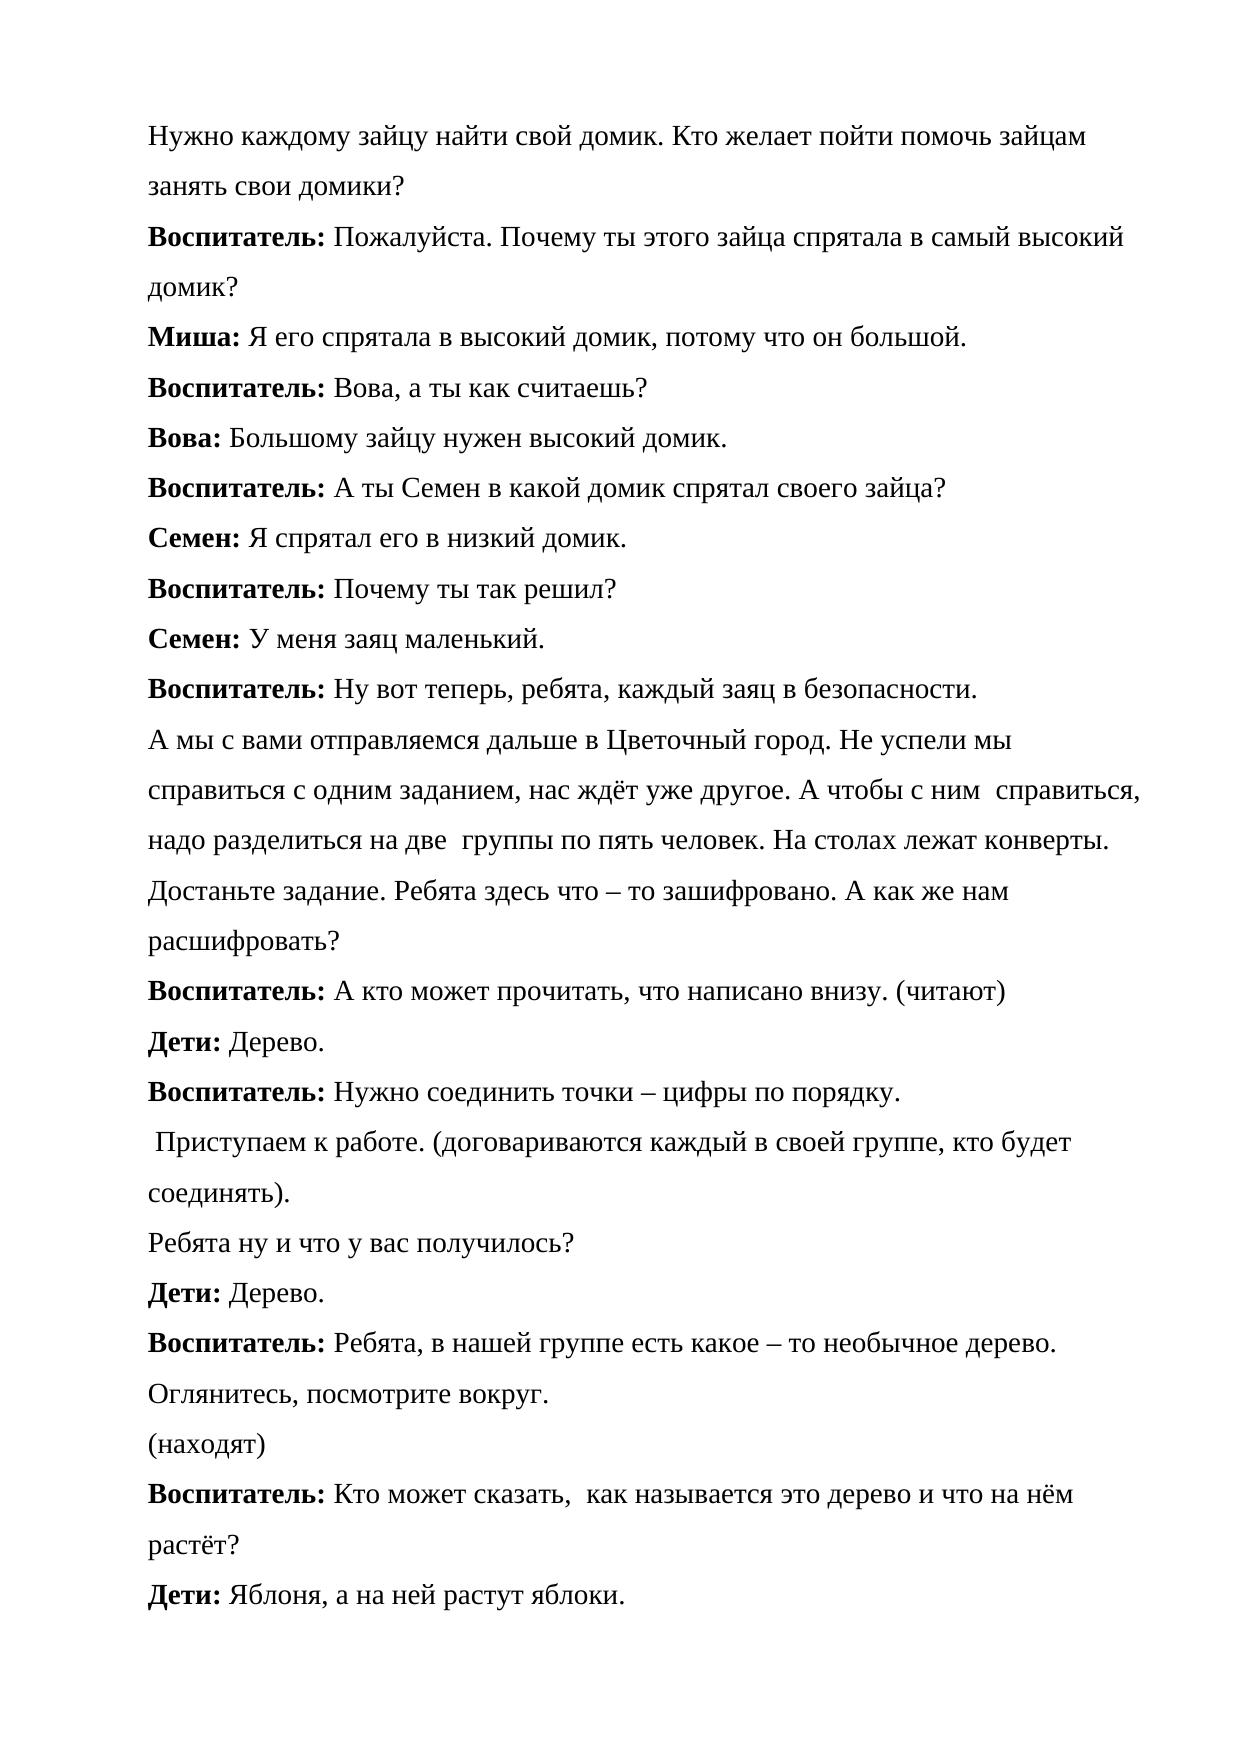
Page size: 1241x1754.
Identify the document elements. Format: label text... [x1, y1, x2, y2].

text Нужно каждому зайцу найти свой домик. Кто желает пойти помочь зайцам занять свои домики? [148, 118, 1152, 202]
text Семен: Я спрятал его в низкий домик. [148, 521, 1152, 554]
text Воспитатель: Ну вот теперь, ребята, каждый заяц в безопасности. [148, 672, 1152, 705]
text Воспитатель: Вова, а ты как считаешь? [148, 370, 1152, 403]
text Миша: Я его спрятала в высокий домик, потому что он большой. [148, 319, 1152, 353]
text Дети: Яблоня, а на ней растут яблоки. [148, 1577, 1152, 1611]
text Дети: Дерево. Воспитатель: Нужно соединить точки – цифры по порядку. [148, 1024, 1152, 1108]
text Вова: Большому зайцу нужен высокий домик. [148, 420, 1152, 453]
text Приступаем к работе. (договариваются каждый в своей группе, кто будет соединять). [148, 1124, 1152, 1208]
text (находят) [148, 1426, 1152, 1460]
text Дети: Дерево. [148, 1275, 1152, 1309]
text Ребята ну и что у вас получилось? [148, 1225, 1152, 1258]
text Воспитатель: Кто может сказать, как называется это дерево и что на нём растёт? [148, 1477, 1152, 1560]
text Семен: У меня заяц маленький. [148, 621, 1152, 655]
text Воспитатель: Пожалуйста. Почему ты этого зайца спрятала в самый высокий домик? [148, 219, 1152, 303]
text Воспитатель: А ты Семен в какой домик спрятал своего зайца? [148, 470, 1152, 504]
text А мы с вами отправляемся дальше в Цветочный город. Не успели мы справиться с одним заданием, нас ждёт уже другое. А чтобы с ним справиться, надо разделиться на две группы по пять человек. На столах лежат конверты. Достаньте задание. Ребята здесь что – то зашифровано. А как же нам расшифровать? [148, 722, 1152, 957]
text Воспитатель: Ребята, в нашей группе есть какое – то необычное дерево. Оглянитесь, посмотрите вокруг. [148, 1326, 1152, 1409]
text Воспитатель: А кто может прочитать, что написано внизу. (читают) [148, 973, 1152, 1007]
text Воспитатель: Почему ты так решил? [148, 571, 1152, 604]
